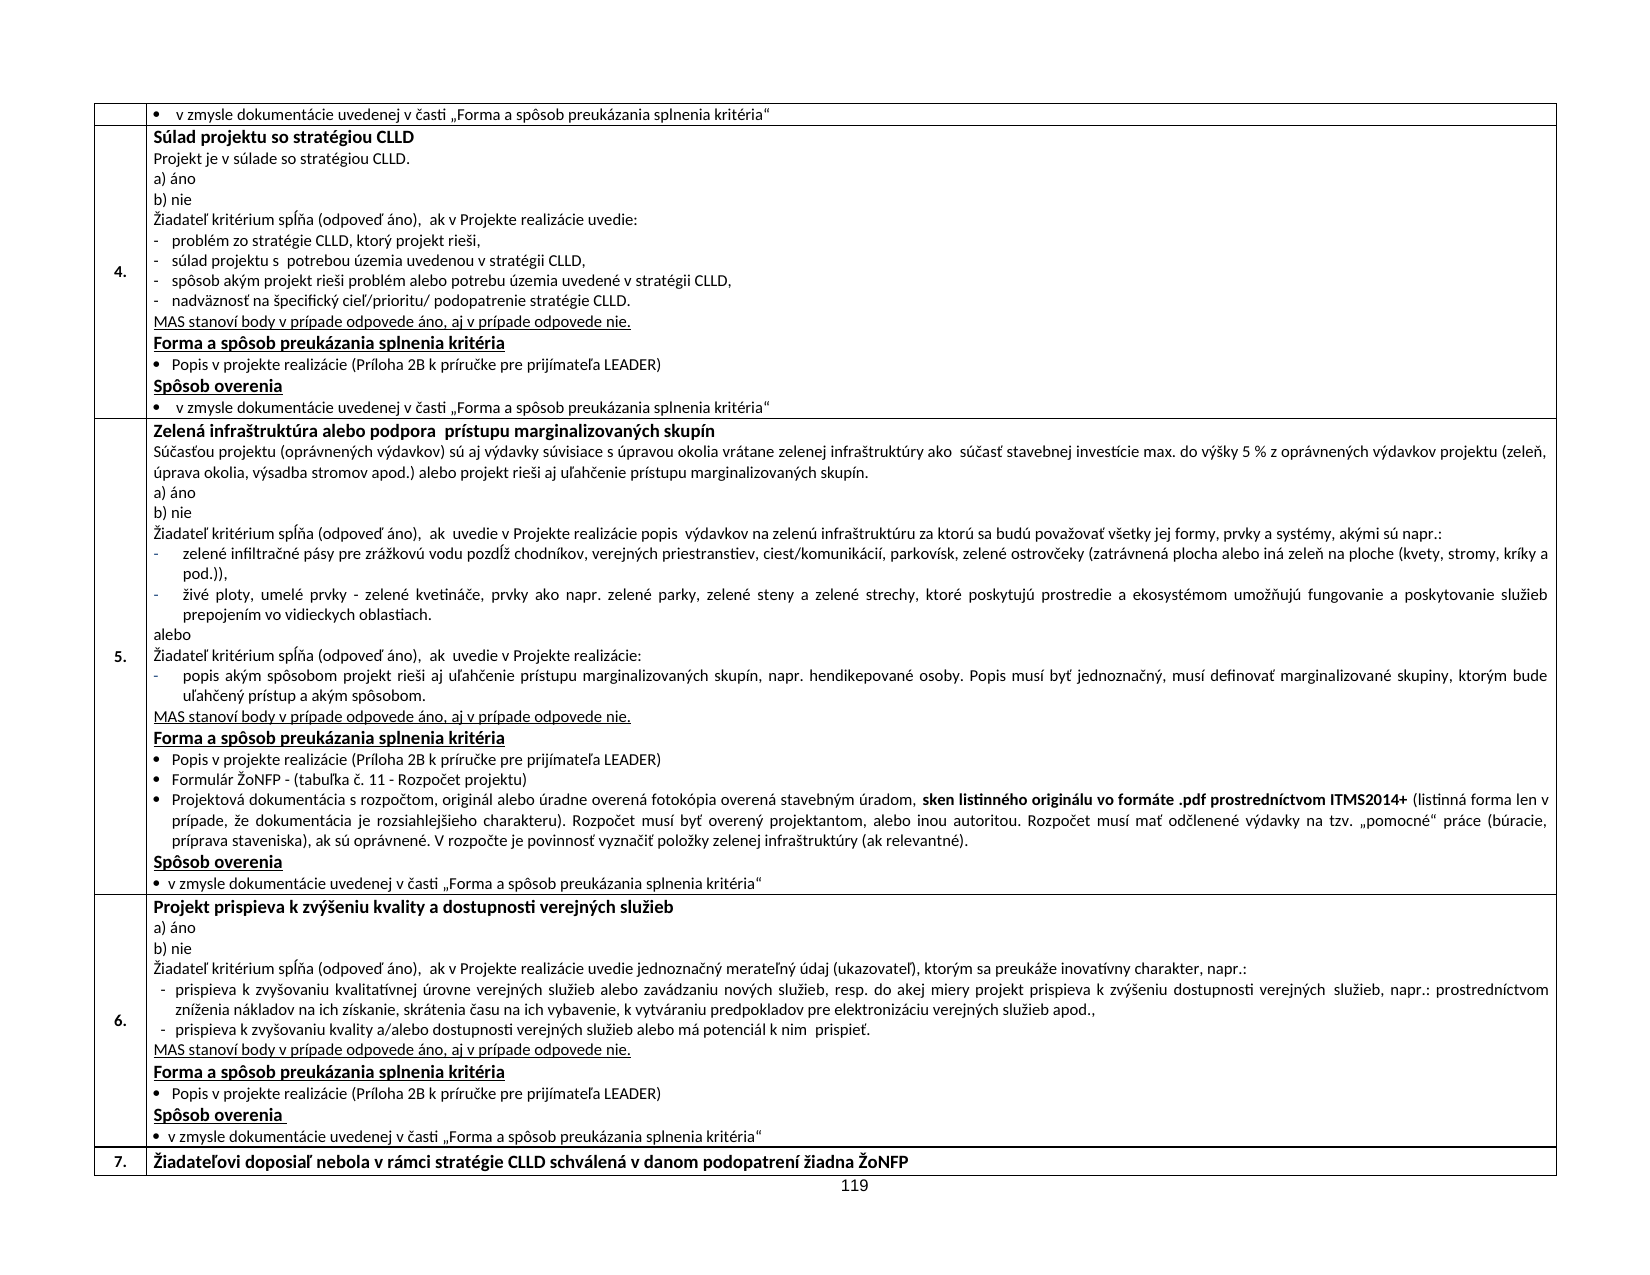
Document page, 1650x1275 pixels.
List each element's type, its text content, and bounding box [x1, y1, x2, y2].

table_cell Projekt prispieva k zvýšeniu kvality a dostupnosti verejných služieb a) áno b) nie Žiadateľ kritérium spĺňa (odpoveď áno), ak v Projekte realizácie uvedie jednoznačný merateľný údaj (ukazovateľ), ktorým sa preukáže inovatívny charakter, napr.: prispieva k zvyšovaniu kvalitatívnej úrovne verejných služieb alebo zavádzaniu nových služieb, resp. do akej miery projekt prispieva k zvýšeniu dostupnosti verejných služieb, napr.: prostredníctvom zníženia nákladov na ich získanie, skrátenia času na ich vybavenie, k vytváraniu predpokladov pre elektronizáciu verejných služieb apod., prispieva k zvyšovaniu kvality a/alebo dostupnosti verejných služieb alebo má potenciál k nim prispieť. MAS stanoví body v prípade odpovede áno, aj v prípade odpovede nie. Forma a spôsob preukázania splnenia kritéria Popis v projekte realizácie (Príloha 2B k príručke pre prijímateľa LEADER) Spôsob overenia v zmysle dokumentácie uvedenej v časti „Forma a spôsob preukázania splnenia kritéria“ [147, 895, 1556, 1146]
table_cell 3. [95, 104, 146, 124]
table_cell 5. [95, 419, 146, 894]
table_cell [147, 1148, 1556, 1175]
table_cell Zelená infraštruktúra alebo podpora prístupu marginalizovaných skupín Súčasťou projektu (oprávnených výdavkov) sú aj výdavky súvisiace s úpravou okolia vrátane zelenej infraštruktúry ako súčasť stavebnej investície max. do výšky 5 % z oprávnených výdavkov projektu (zeleň, úprava okolia, výsadba stromov apod.) alebo projekt rieši aj uľahčenie prístupu marginalizovaných skupín. a) áno b) nie Žiadateľ kritérium spĺňa (odpoveď áno), ak uvedie v Projekte realizácie popis výdavkov na zelenú infraštruktúru za ktorú sa budú považovať všetky jej formy, prvky a systémy, akými sú napr.: zelené infiltračné pásy pre zrážkovú vodu pozdĺž chodníkov, verejných priestranstiev, ciest/komunikácií, parkovísk, zelené ostrovčeky (zatrávnená plocha alebo iná zeleň na ploche (kvety, stromy, kríky a pod.)), živé ploty, umelé prvky - zelené kvetináče, prvky ako napr. zelené parky, zelené steny a zelené strechy, ktoré poskytujú prostredie a ekosystémom umožňujú fungovanie a poskytovanie služieb prepojením vo vidieckych oblastiach. alebo Žiadateľ kritérium spĺňa (odpoveď áno), ak uvedie v Projekte realizácie: popis akým spôsobom projekt rieši aj uľahčenie prístupu marginalizovaných skupín, napr. hendikepované osoby. Popis musí byť jednoznačný, musí definovať marginalizované skupiny, ktorým bude uľahčený prístup a akým spôsobom. MAS stanoví body v prípade odpovede áno, aj v prípade odpovede nie. Forma a spôsob preukázania splnenia kritéria Popis v projekte realizácie (Príloha 2B k príručke pre prijímateľa LEADER) Formulár ŽoNFP - (tabuľka č. 11 - Rozpočet projektu) Projektová dokumentácia s rozpočtom, originál alebo úradne overená fotokópia overená stavebným úradom, sken listinného originálu vo formáte .pdf prostredníctvom ITMS2014+ (listinná forma len v prípade, že dokumentácia je rozsiahlejšieho charakteru). Rozpočet musí byť overený projektantom, alebo inou autoritou. Rozpočet musí mať odčlenené výdavky na tzv. „pomocné“ práce (búracie, príprava staveniska), ak sú oprávnené. V rozpočte je povinnosť vyznačiť položky zelenej infraštruktúry (ak relevantné). Spôsob overenia v zmysle dokumentácie uvedenej v časti „Forma a spôsob preukázania splnenia kritéria“ [147, 419, 1556, 894]
table_cell Súlad projektu so stratégiou CLLD Projekt je v súlade so stratégiou CLLD. a) áno b) nie Žiadateľ kritérium spĺňa (odpoveď áno), ak v Projekte realizácie uvedie: problém zo stratégie CLLD, ktorý projekt rieši, súlad projektu s potrebou územia uvedenou v stratégii CLLD, spôsob akým projekt rieši problém alebo potrebu územia uvedené v stratégii CLLD, nadväznosť na špecifický cieľ/prioritu/ podopatrenie stratégie CLLD. MAS stanoví body v prípade odpovede áno, aj v prípade odpovede nie. Forma a spôsob preukázania splnenia kritéria Popis v projekte realizácie (Príloha 2B k príručke pre prijímateľa LEADER) Spôsob overenia v zmysle dokumentácie uvedenej v časti „Forma a spôsob preukázania splnenia kritéria“ [147, 126, 1556, 418]
table_cell 4. [95, 126, 146, 418]
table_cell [147, 104, 1556, 124]
table_cell 7. [95, 1148, 146, 1175]
table_cell 6. [95, 895, 146, 1146]
